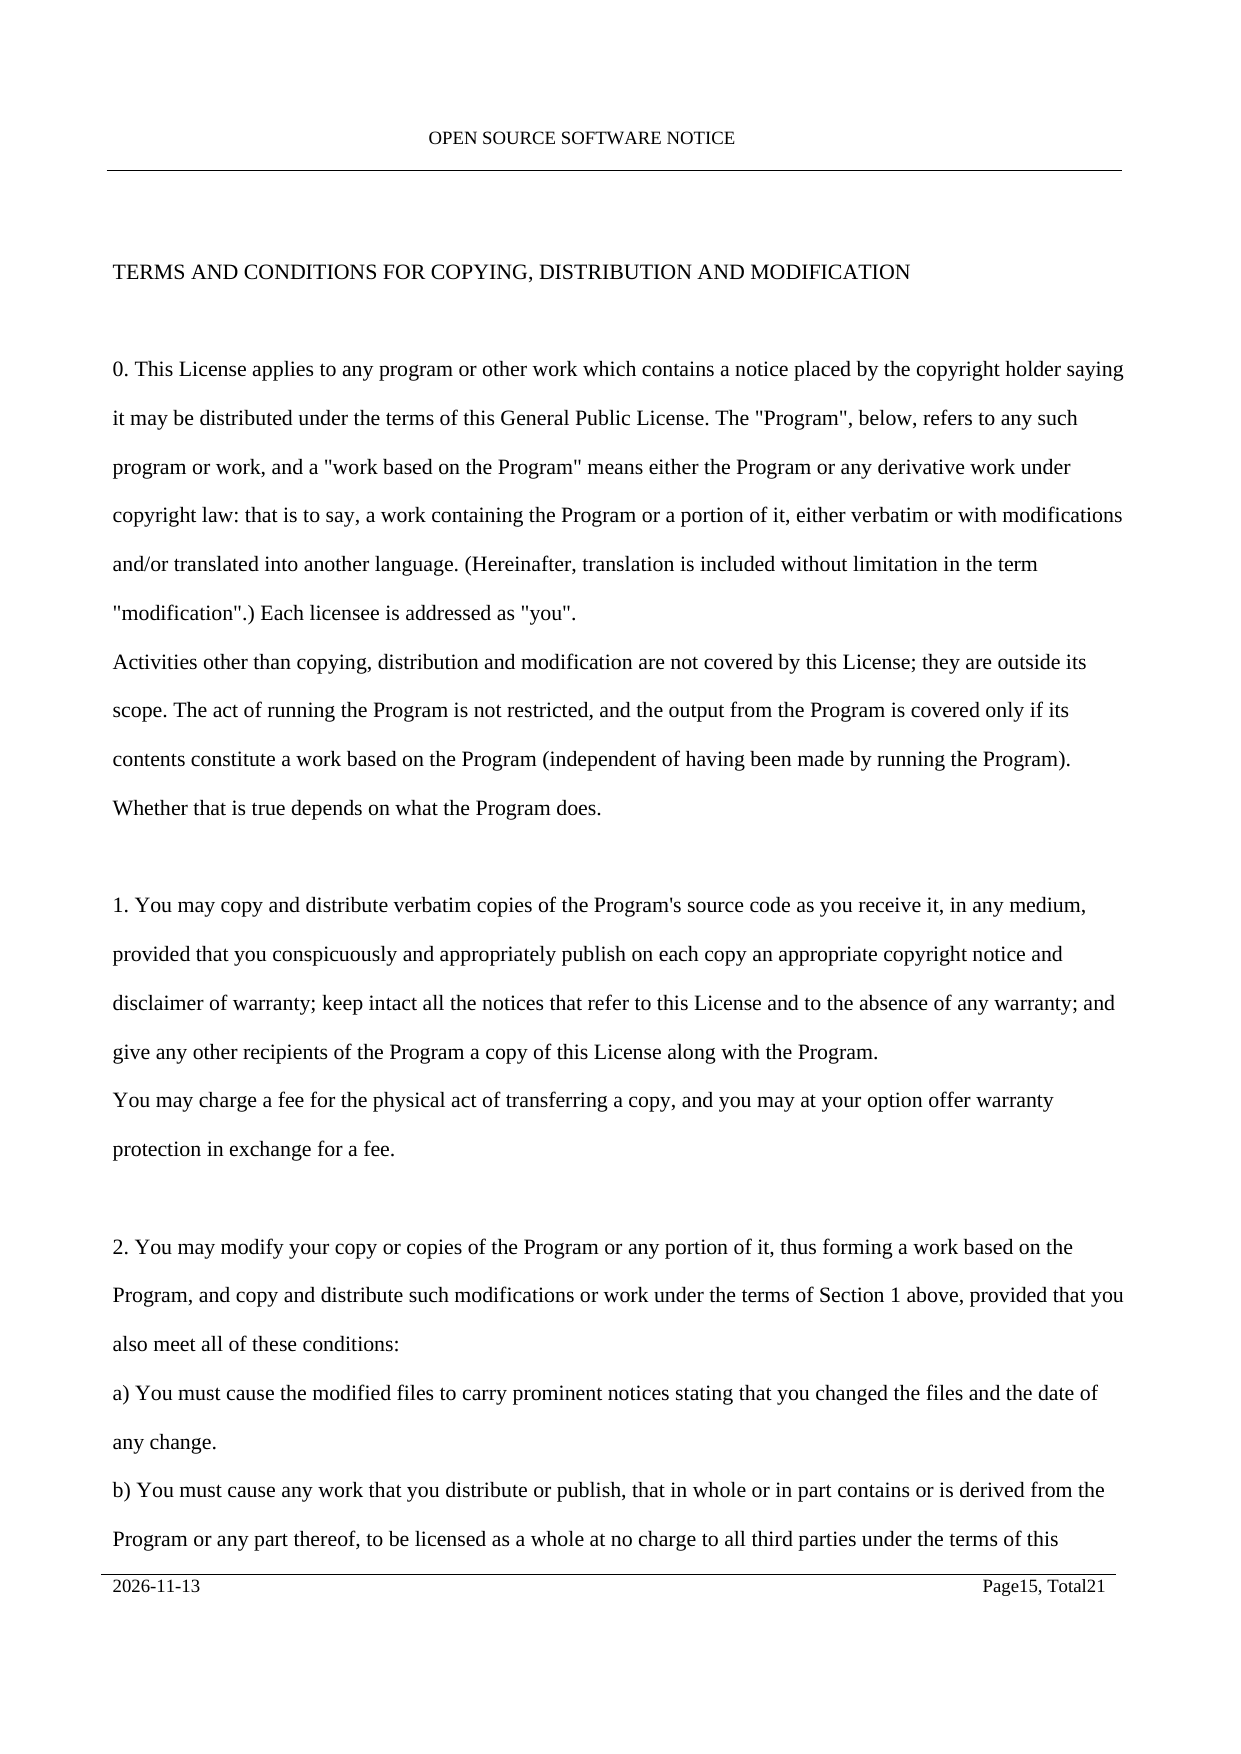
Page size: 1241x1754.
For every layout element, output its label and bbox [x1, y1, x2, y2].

text [112, 206, 1128, 1555]
